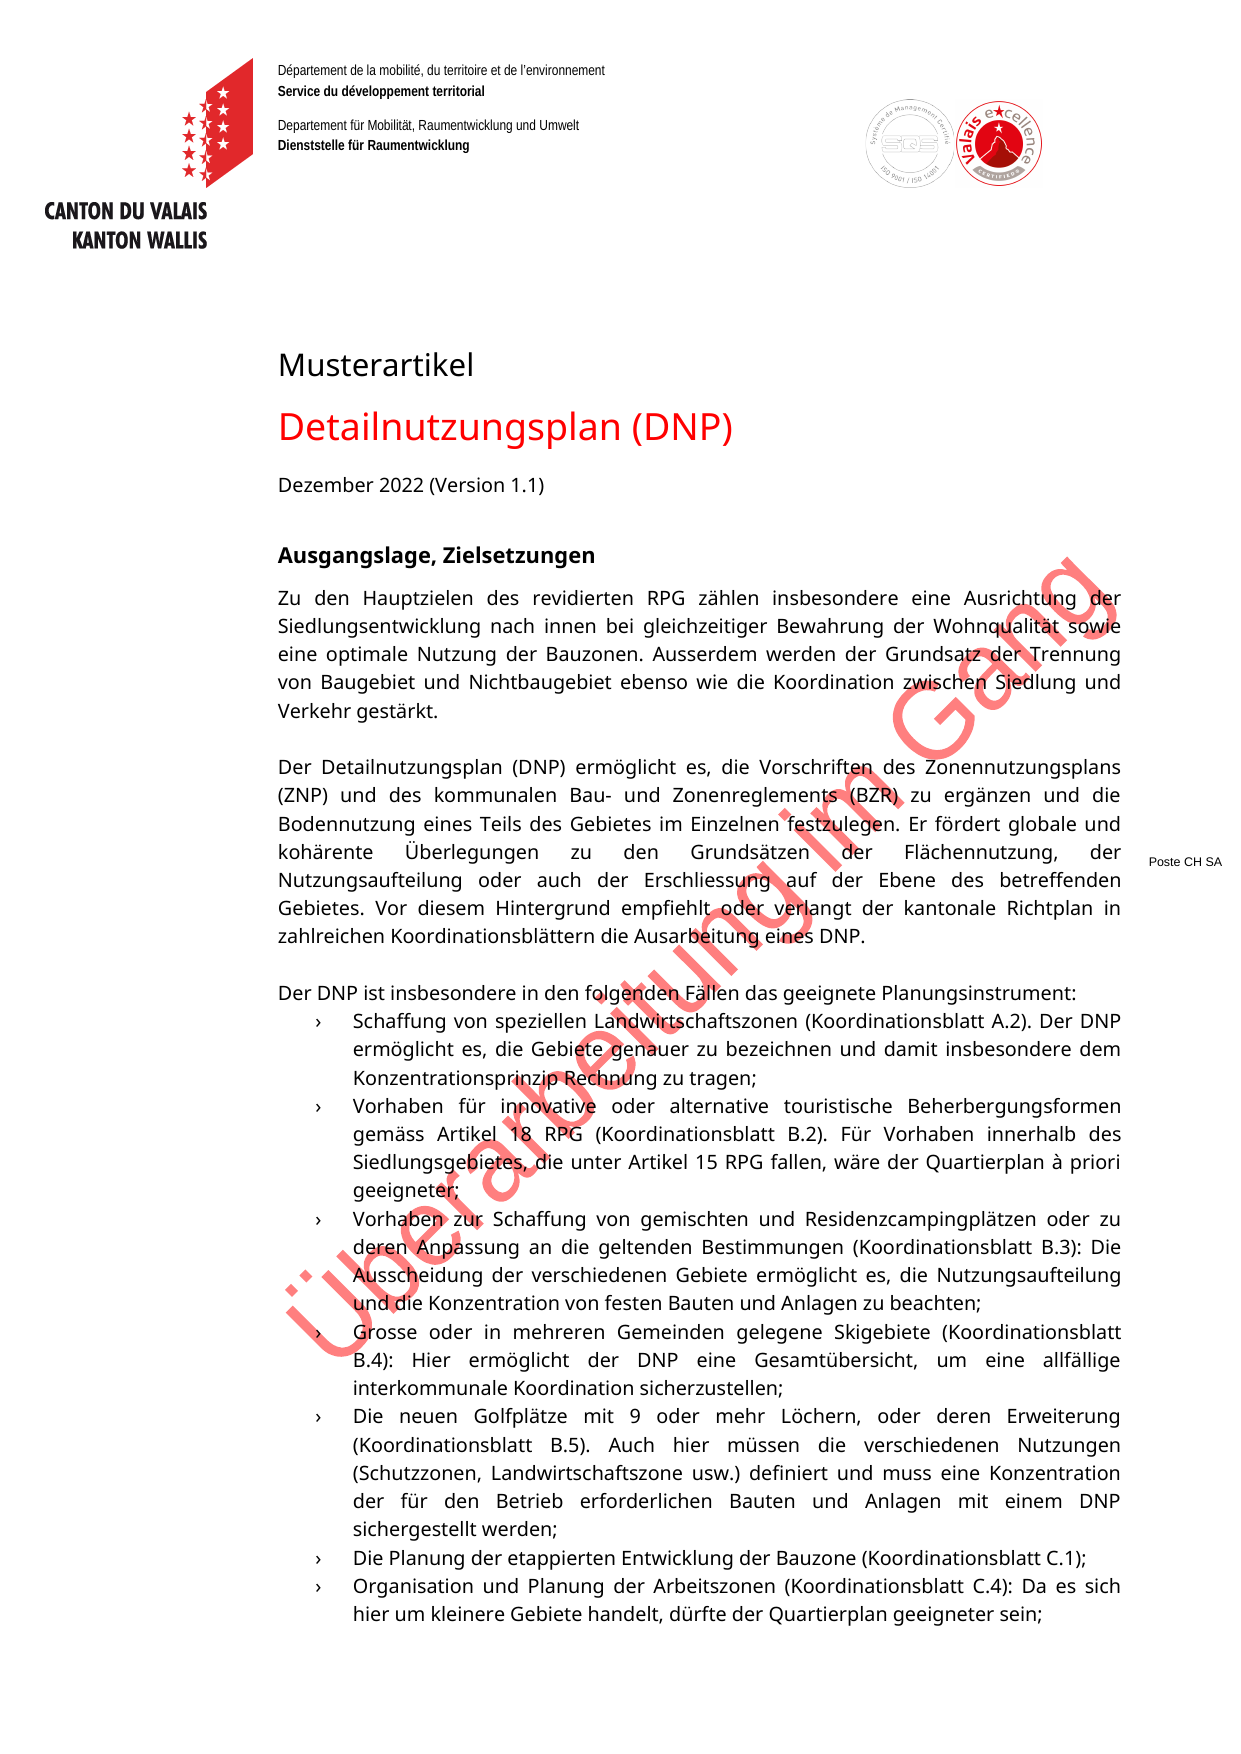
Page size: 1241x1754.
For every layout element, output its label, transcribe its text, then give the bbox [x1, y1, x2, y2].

list Vorhaben zur Schaffung von gemischten und Residenzcampingplätzen oder zu deren Anpassung an die geltenden Bestimmungen (Koordinationsblatt B.3): Die Ausscheidung der verschiedenen Gebiete ermöglicht es, die Nutzungsaufteilung und die Konzentration von festen Bauten und Anlagen zu beachten; [315, 1205, 1122, 1317]
text Detailnutzungsplan (DNP) [278, 401, 1122, 452]
text Dezember 2022 (Version 1.1) [278, 472, 1122, 499]
text Der DNP ist insbesondere in den folgenden Fällen das geeignete Planungsinstrument: [278, 979, 1122, 1006]
text Ausgangslage, Zielsetzungen [278, 540, 1122, 570]
text Der Detailnutzungsplan (DNP) ermöglicht es, die Vorschriften des Zonennutzungsplans (ZNP) und des kommunalen Bau- und Zonenreglements (BZR) zu ergänzen und die Bodennutzung eines Teils des Gebietes im Einzelnen festzulegen. Er fördert globale und kohärente Überlegungen zu den Grundsätzen der Flächennutzung, der Nutzungsaufteilung oder auch der Erschliessung auf der Ebene des betreffenden Gebietes. Vor diesem Hintergrund empfiehlt oder verlangt der kantonale Richtplan in zahlreichen Koordinationsblättern die Ausarbeitung eines DNP. [278, 753, 1122, 950]
list Grosse oder in mehreren Gemeinden gelegene Skigebiete (Koordinationsblatt B.4): Hier ermöglicht der DNP eine Gesamtübersicht, um eine allfällige interkommunale Koordination sicherzustellen; [315, 1318, 1122, 1401]
list Organisation und Planung der Arbeitszonen (Koordinationsblatt C.4): Da es sich hier um kleinere Gebiete handelt, dürfte der Quartierplan geeigneter sein; [315, 1572, 1122, 1627]
text Zu den Hauptzielen des revidierten RPG zählen insbesondere eine Ausrichtung der Siedlungsentwicklung nach innen bei gleichzeitiger Bewahrung der Wohnqualität sowie eine optimale Nutzung der Bauzonen. Ausserdem werden der Grundsatz der Trennung von Baugebiet und Nichtbaugebiet ebenso wie die Koordination zwischen Siedlung und Verkehr gestärkt. [278, 584, 1122, 724]
list Vorhaben für innovative oder alternative touristische Beherbergungsformen gemäss Artikel 18 RPG (Koordinationsblatt B.2). Für Vorhaben innerhalb des Siedlungsgebietes, die unter Artikel 15 RPG fallen, wäre der Quartierplan à priori geeigneter; [315, 1092, 1122, 1204]
list Schaffung von speziellen Landwirtschaftszonen (Koordinationsblatt A.2). Der DNP ermöglicht es, die Gebiete genauer zu bezeichnen und damit insbesondere dem Konzentrationsprinzip Rechnung zu tragen; [315, 1007, 1122, 1091]
list Die Planung der etappierten Entwicklung der Bauzone (Koordinationsblatt C.1); [315, 1544, 1122, 1571]
picture [954, 99, 1044, 188]
picture [34, 57, 253, 249]
list Die neuen Golfplätze mit 9 oder mehr Löchern, oder deren Erweiterung (Koordinationsblatt B.5). Auch hier müssen die verschiedenen Nutzungen (Schutzzonen, Landwirtschaftszone usw.) definiert und muss eine Konzentration der für den Betrieb erforderlichen Bauten und Anlagen mit einem DNP sichergestellt werden; [315, 1403, 1122, 1542]
text Musterartikel [278, 343, 1122, 386]
